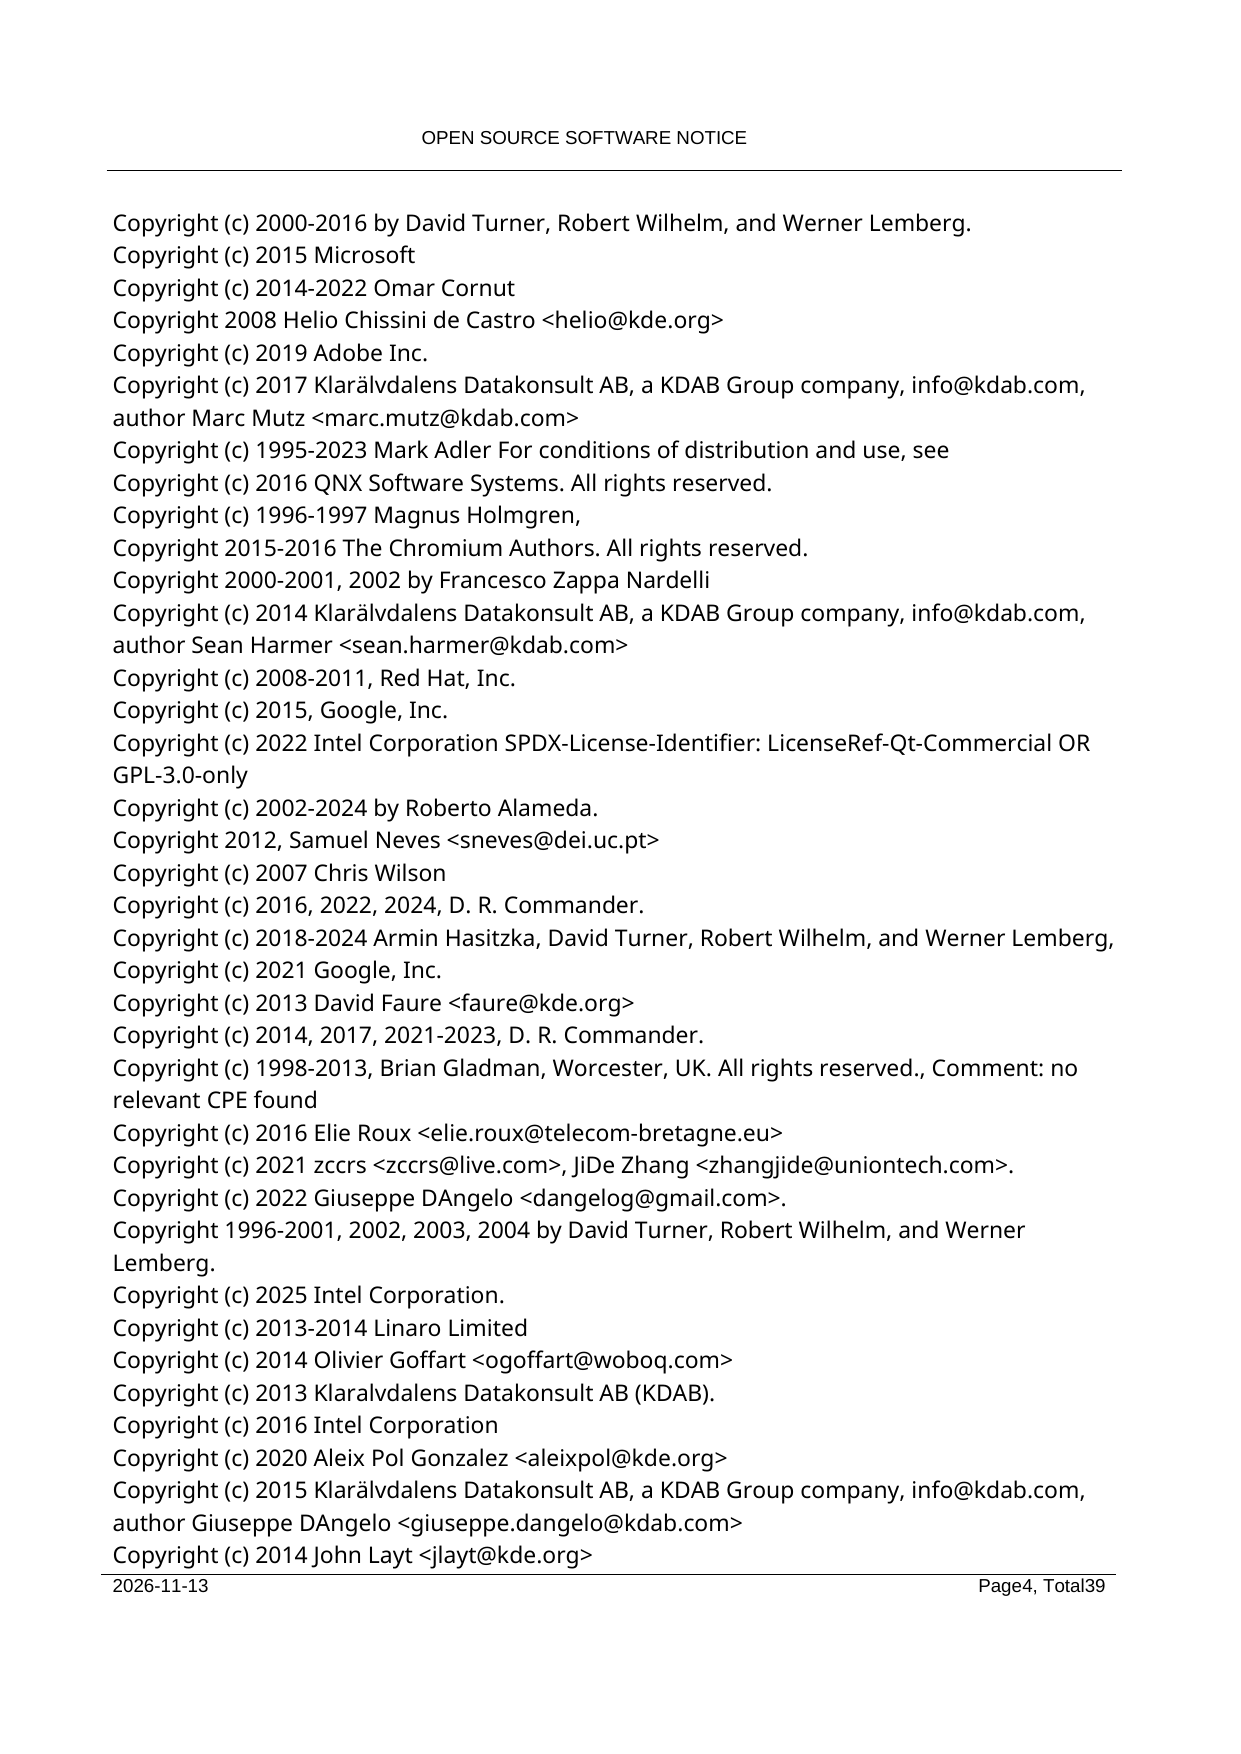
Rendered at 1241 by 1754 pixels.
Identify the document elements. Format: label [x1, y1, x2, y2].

text [112, 206, 1128, 1571]
